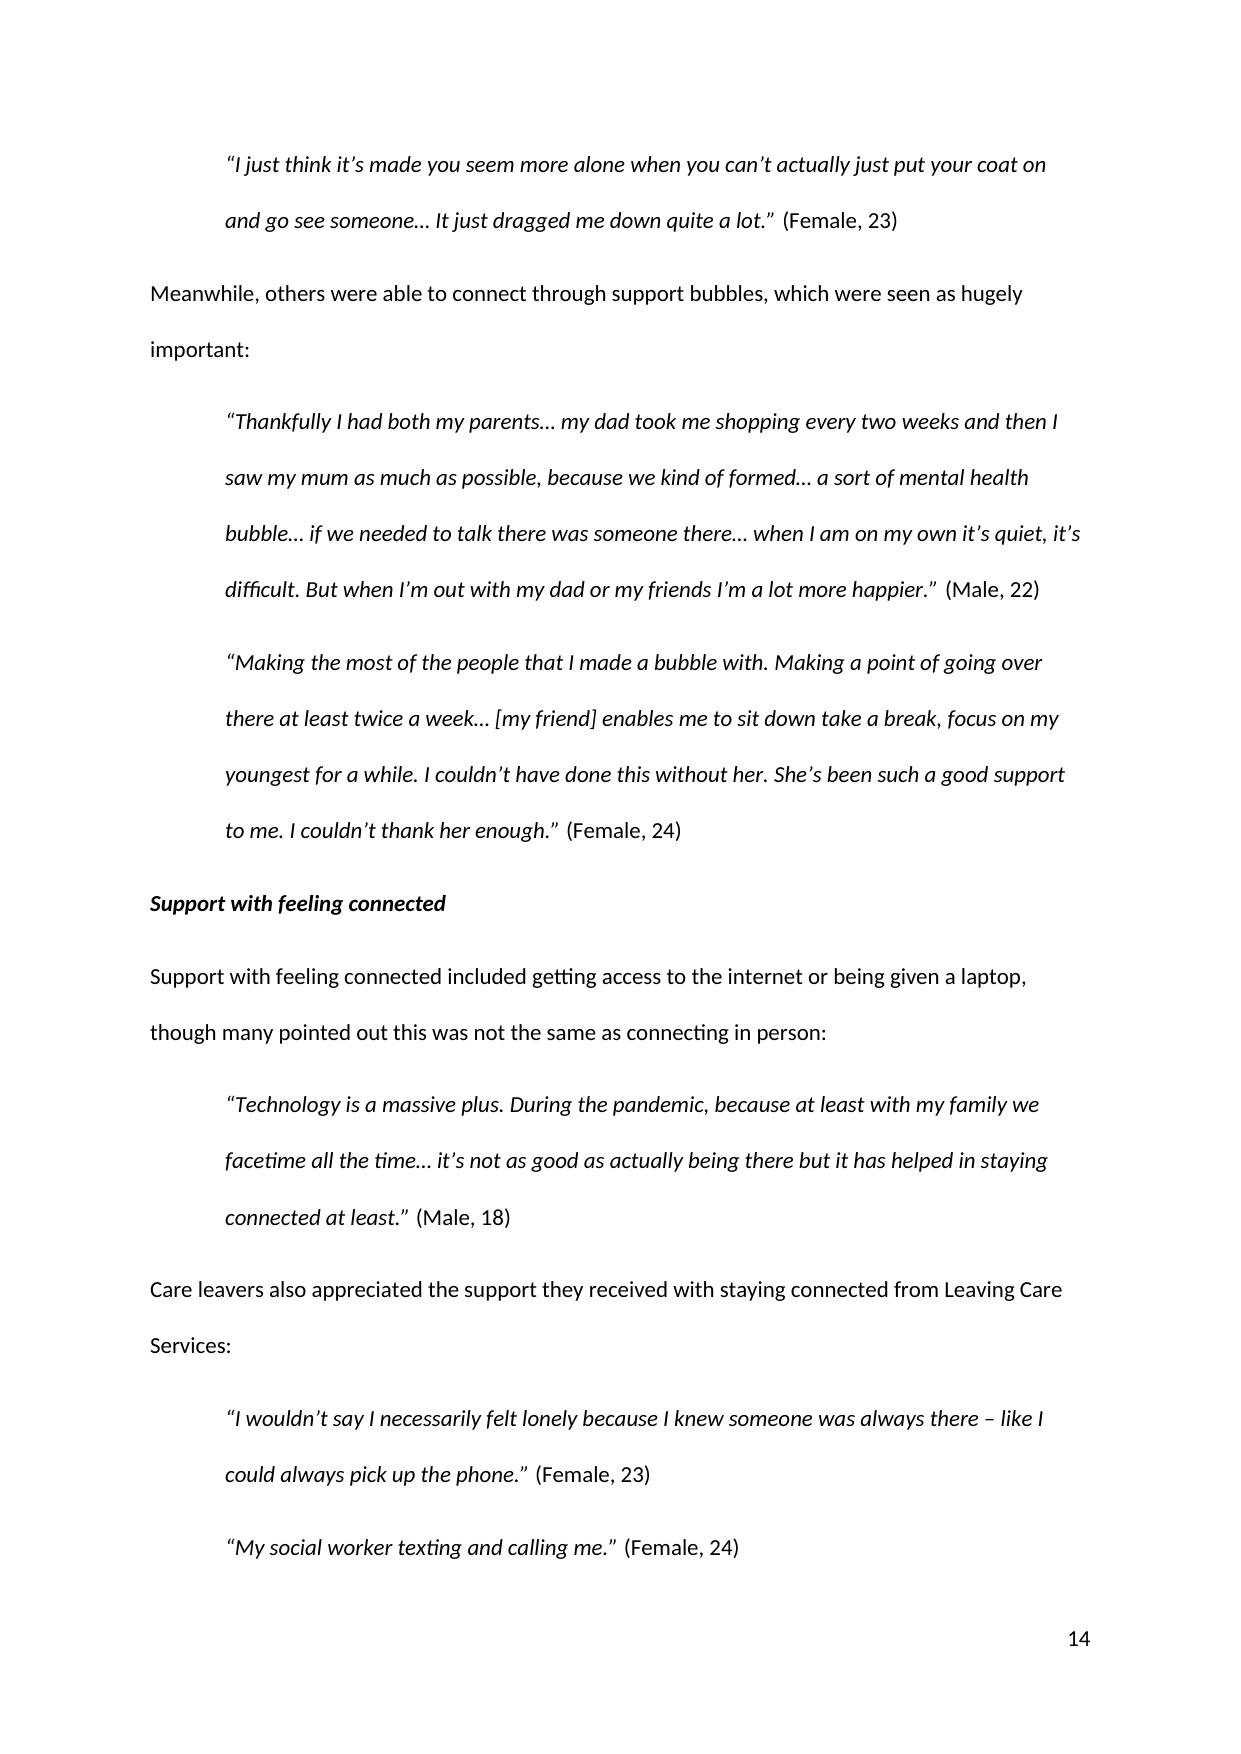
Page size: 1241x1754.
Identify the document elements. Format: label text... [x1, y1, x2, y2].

text Meanwhile, others were able to connect through support bubbles, which were seen as hugely important: [150, 279, 1090, 363]
text “Technology is a massive plus. During the pandemic, because at least with my family we facetime all the time… it’s not as good as actually being there but it has helped in staying connected at least.” (Male, 18) [225, 1091, 1090, 1231]
text “I wouldn’t say I necessarily felt lonely because I knew someone was always there – like I could always pick up the phone.” (Female, 23) [225, 1404, 1090, 1488]
text “I just think it’s made you seem more alone when you can’t actually just put your coat on and go see someone… It just dragged me down quite a lot.” (Female, 23) [225, 150, 1090, 234]
text “My social worker texting and calling me.” (Female, 24) [225, 1533, 1090, 1561]
text Support with feeling connected included getting access to the internet or being given a laptop, though many pointed out this was not the same as connecting in person: [150, 962, 1090, 1046]
text “Thankfully I had both my parents… my dad took me shopping every two weeks and then I saw my mum as much as possible, because we kind of formed… a sort of mental health bubble… if we needed to talk there was someone there… when I am on my own it’s quiet, it’s difficult. But when I’m out with my dad or my friends I’m a lot more happier.” (Male, 22) [225, 407, 1090, 604]
text Care leavers also appreciated the support they received with staying connected from Leaving Care Services: [150, 1275, 1090, 1359]
text “Making the most of the people that I made a bubble with. Making a point of going over there at least twice a week… [my friend] enables me to sit down take a break, focus on my youngest for a while. I couldn’t have done this without her. She’s been such a good support to me. I couldn’t thank her enough.” (Female, 24) [225, 648, 1090, 844]
text Support with feeling connected [150, 889, 1090, 917]
